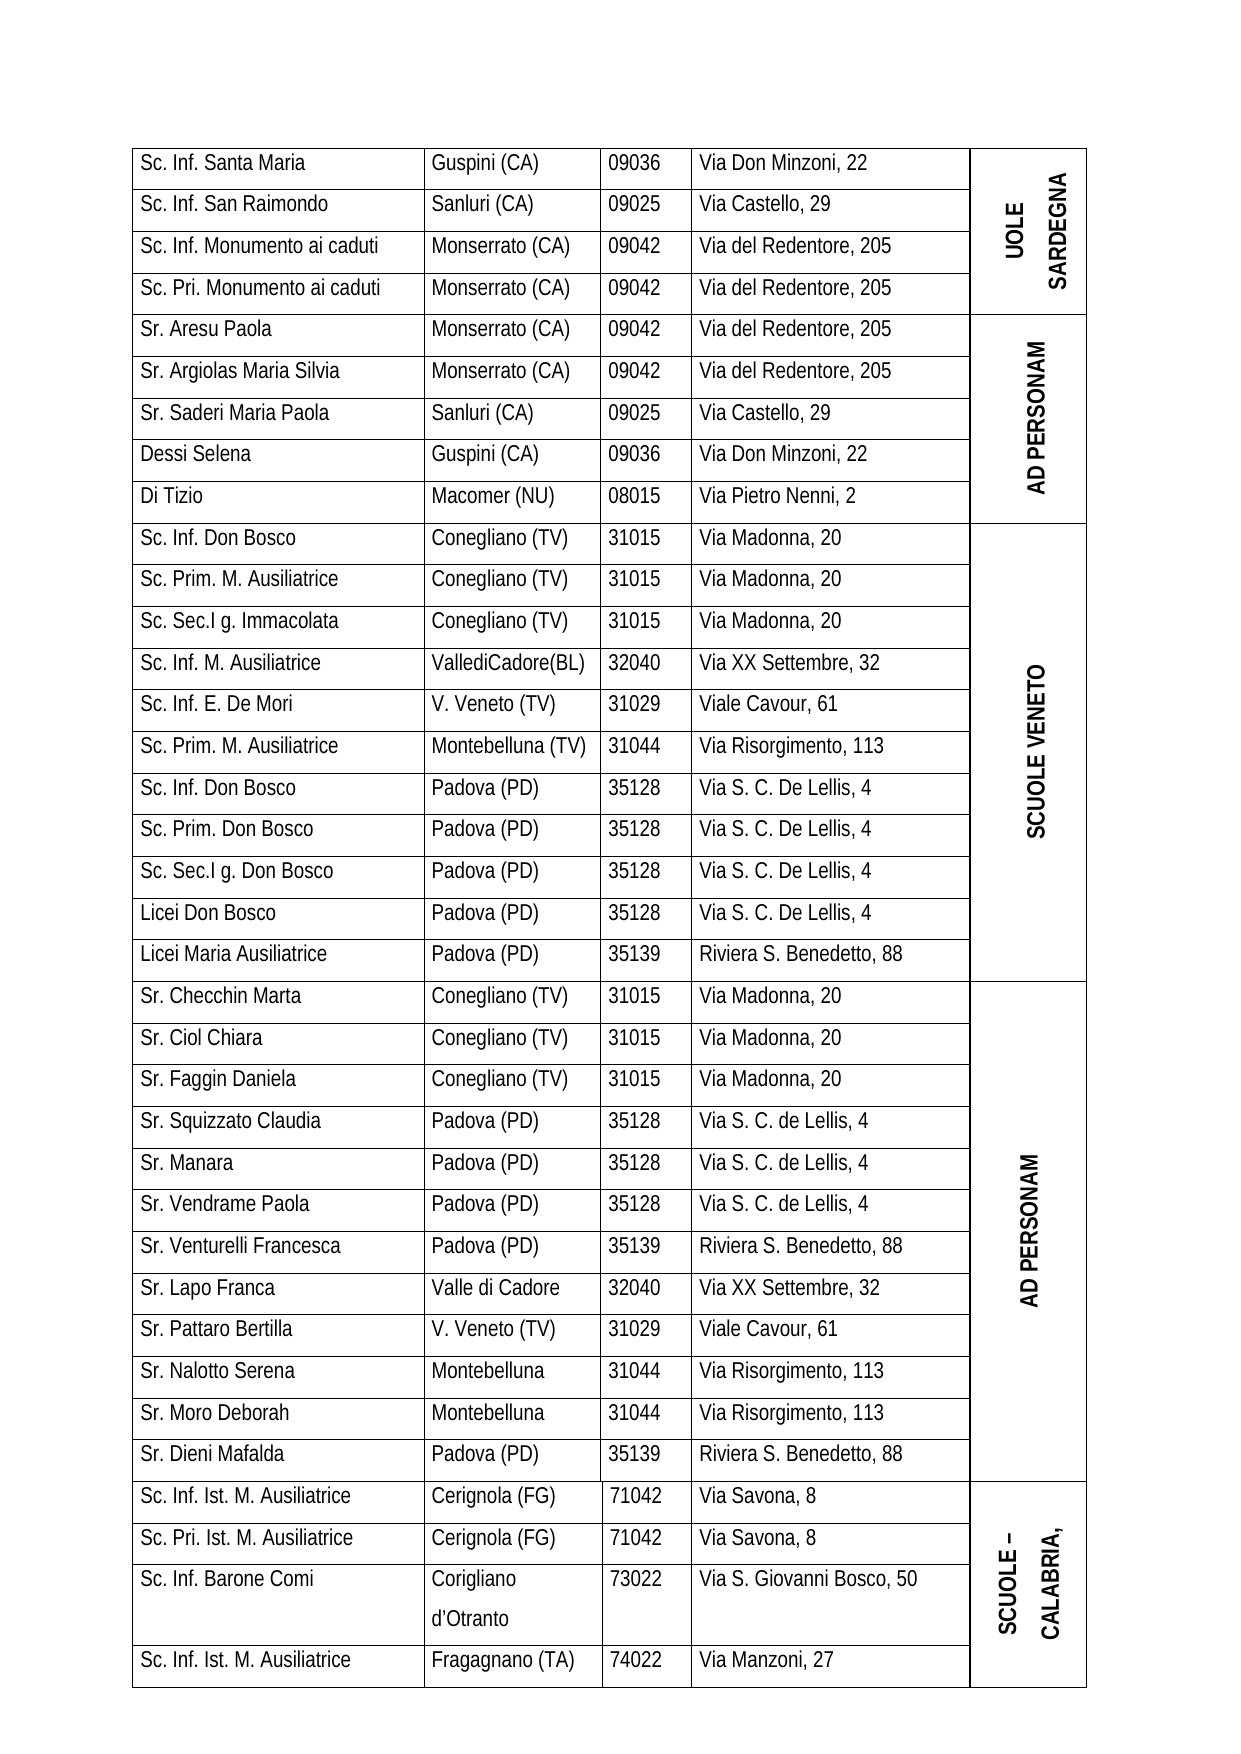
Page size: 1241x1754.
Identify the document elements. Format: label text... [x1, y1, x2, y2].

table_cell Sr. Saderi Maria Paola [133, 399, 424, 439]
table_cell Sc. Pri. Ist. M. Ausiliatrice [133, 1524, 424, 1564]
table_cell 73022 [603, 1565, 691, 1645]
table_cell 09042 [601, 315, 691, 356]
table_cell Sr. Nalotto Serena [133, 1357, 424, 1398]
table_cell Padova (PD) [425, 857, 600, 898]
table_cell Padova (PD) [425, 1190, 600, 1231]
table_cell Sanluri (CA) [425, 190, 600, 231]
table_cell Via del Redentore, 205 [692, 357, 969, 398]
table_cell Monserrato (CA) [425, 357, 600, 398]
table_cell Via XX Settembre, 32 [692, 649, 969, 689]
table_cell Via S. C. de Lellis, 4 [692, 1149, 969, 1189]
table_cell 31044 [601, 1399, 691, 1439]
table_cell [133, 1646, 424, 1687]
table_cell Via Madonna, 20 [692, 1024, 969, 1064]
table_cell Conegliano (TV) [425, 982, 600, 1023]
table_cell 35128 [601, 857, 691, 898]
table_cell Via Madonna, 20 [692, 982, 969, 1023]
table_cell Sc. Prim. M. Ausiliatrice [133, 732, 424, 773]
table_cell Padova (PD) [425, 1149, 600, 1189]
table_cell Via Madonna, 20 [692, 1065, 969, 1106]
table_cell 31015 [601, 607, 691, 648]
table_cell Padova (PD) [425, 1440, 600, 1481]
table_cell Via S. C. De Lellis, 4 [692, 899, 969, 939]
table_cell 35128 [601, 899, 691, 939]
table_cell 09025 [601, 399, 691, 439]
table_cell Sc. Sec.I g. Immacolata [133, 607, 424, 648]
table_cell 35128 [601, 815, 691, 856]
table_cell Sc. Inf. M. Ausiliatrice [133, 649, 424, 689]
table_cell Sc. Sec.I g. Don Bosco [133, 857, 424, 898]
table_cell 35128 [601, 1190, 691, 1231]
table_cell Sr. Squizzato Claudia [133, 1107, 424, 1148]
table_cell SCUOLE VENETO [971, 524, 1086, 981]
table_cell Monserrato (CA) [425, 315, 600, 356]
table_cell Via Madonna, 20 [692, 607, 969, 648]
table_cell Sr. Ciol Chiara [133, 1024, 424, 1064]
table_cell Sr. Argiolas Maria Silvia [133, 357, 424, 398]
table_cell Sc. Inf. Santa Maria [133, 149, 424, 189]
table_cell Montebelluna (TV) [425, 732, 600, 773]
table_cell 31015 [601, 565, 691, 606]
table_cell Via Don Minzoni, 22 [692, 149, 969, 189]
table_cell Via Castello, 29 [692, 399, 969, 439]
table_cell Via S. C. De Lellis, 4 [692, 815, 969, 856]
table_cell Conegliano (TV) [425, 565, 600, 606]
table_cell Licei Don Bosco [133, 899, 424, 939]
table_cell 32040 [601, 1274, 691, 1314]
table_cell Via S. C. De Lellis, 4 [692, 774, 969, 814]
table_cell 09042 [601, 274, 691, 314]
table_cell Guspini (CA) [425, 440, 600, 481]
table_cell Sc. Pri. Monumento ai caduti [133, 274, 424, 314]
table_cell 71042 [603, 1482, 691, 1523]
table_cell Via del Redentore, 205 [692, 274, 969, 314]
table_cell Via S. Giovanni Bosco, 50 [692, 1565, 969, 1645]
table_cell Sanluri (CA) [425, 399, 600, 439]
table_cell Via S. C. de Lellis, 4 [692, 1190, 969, 1231]
table_cell 35139 [601, 940, 691, 981]
table_cell 35139 [601, 1232, 691, 1273]
table_cell 32040 [601, 649, 691, 689]
table_cell Sr. Venturelli Francesca [133, 1232, 424, 1273]
table_cell Sc. Inf. San Raimondo [133, 190, 424, 231]
table_cell 71042 [603, 1524, 691, 1564]
table_cell Sc. Prim. M. Ausiliatrice [133, 565, 424, 606]
table_cell Padova (PD) [425, 940, 600, 981]
table_cell Valle di Cadore [425, 1274, 600, 1314]
table_cell Montebelluna [425, 1357, 600, 1398]
table_cell Via XX Settembre, 32 [692, 1274, 969, 1314]
table_cell 31029 [601, 690, 691, 731]
table_cell Sr. Manara [133, 1149, 424, 1189]
table_cell AD PERSONAM [971, 315, 1086, 523]
table_cell Sr. Vendrame Paola [133, 1190, 424, 1231]
table_cell Guspini (CA) [425, 149, 600, 189]
table_cell 31015 [601, 982, 691, 1023]
table_cell Via Risorgimento, 113 [692, 1357, 969, 1398]
table_cell Padova (PD) [425, 815, 600, 856]
table_cell Via Risorgimento, 113 [692, 1399, 969, 1439]
table_cell 31029 [601, 1315, 691, 1356]
table_cell Via S. C. de Lellis, 4 [692, 1107, 969, 1148]
table_cell Padova (PD) [425, 899, 600, 939]
table_cell Via Savona, 8 [692, 1482, 969, 1523]
table_cell Via Savona, 8 [692, 1524, 969, 1564]
table_cell VallediCadore(BL) [425, 649, 600, 689]
table_cell Riviera S. Benedetto, 88 [692, 940, 969, 981]
table_cell 35128 [601, 1107, 691, 1148]
table_cell Via Manzoni, 27 [692, 1646, 969, 1687]
table_cell Sr. Faggin Daniela [133, 1065, 424, 1106]
table_cell 31015 [601, 1024, 691, 1064]
table_cell 31044 [601, 1357, 691, 1398]
table_cell Conegliano (TV) [425, 1065, 600, 1106]
table_cell 31044 [601, 732, 691, 773]
table_cell 09036 [601, 149, 691, 189]
table_cell Licei Maria Ausiliatrice [133, 940, 424, 981]
table_cell Viale Cavour, 61 [692, 690, 969, 731]
table_cell Sr. Moro Deborah [133, 1399, 424, 1439]
table_cell Dessi Selena [133, 440, 424, 481]
table_cell Sc. Inf. Don Bosco [133, 524, 424, 564]
table_cell V. Veneto (TV) [425, 690, 600, 731]
table_cell Sr. Dieni Mafalda [133, 1440, 424, 1481]
table_cell Cerignola (FG) [425, 1482, 602, 1523]
table_cell 09042 [601, 232, 691, 273]
table_cell Sr. Pattaro Bertilla [133, 1315, 424, 1356]
table_cell 35139 [601, 1440, 691, 1481]
table_cell Montebelluna [425, 1399, 600, 1439]
table_cell V. Veneto (TV) [425, 1315, 600, 1356]
table_cell 35128 [601, 774, 691, 814]
table_cell Sc. Inf. Ist. M. Ausiliatrice [133, 1482, 424, 1523]
table_cell Sr. Checchin Marta [133, 982, 424, 1023]
table_cell Conegliano (TV) [425, 607, 600, 648]
table_cell Sr. Aresu Paola [133, 315, 424, 356]
table_cell Sc. Inf. E. De Mori [133, 690, 424, 731]
table_cell Conegliano (TV) [425, 1024, 600, 1064]
table_cell Via S. C. De Lellis, 4 [692, 857, 969, 898]
table_cell Via del Redentore, 205 [692, 232, 969, 273]
table_cell AD PERSONAM [971, 982, 1086, 1481]
table_cell Padova (PD) [425, 774, 600, 814]
table_cell Cerignola (FG) [425, 1524, 602, 1564]
table_cell 09042 [601, 357, 691, 398]
table_cell SCUOLE SARDEGNA [971, 149, 1086, 314]
table_cell 09025 [601, 190, 691, 231]
table_cell Via del Redentore, 205 [692, 315, 969, 356]
table_cell Padova (PD) [425, 1107, 600, 1148]
table_cell Viale Cavour, 61 [692, 1315, 969, 1356]
table_cell Via Don Minzoni, 22 [692, 440, 969, 481]
table_cell Riviera S. Benedetto, 88 [692, 1440, 969, 1481]
table_cell Riviera S. Benedetto, 88 [692, 1232, 969, 1273]
table_cell Macomer (NU) [425, 482, 600, 523]
table_cell Via Madonna, 20 [692, 565, 969, 606]
table_cell Sc. Inf. Don Bosco [133, 774, 424, 814]
table_cell SCUOLE – CALABRIA, CAMPANIA, PUGLIA [971, 1482, 1086, 1687]
table_cell Via Pietro Nenni, 2 [692, 482, 969, 523]
table_cell 31015 [601, 1065, 691, 1106]
table_cell Conegliano (TV) [425, 524, 600, 564]
table_cell Sc. Inf. Barone Comi [133, 1565, 424, 1645]
table_cell Fragagnano (TA) [425, 1646, 602, 1687]
table_cell 09036 [601, 440, 691, 481]
table_cell Via Castello, 29 [692, 190, 969, 231]
table_cell Monserrato (CA) [425, 232, 600, 273]
table_cell Via Madonna, 20 [692, 524, 969, 564]
table_cell Sc. Prim. Don Bosco [133, 815, 424, 856]
table_cell Di Tizio [133, 482, 424, 523]
table_cell 74022 [603, 1646, 691, 1687]
table_cell Padova (PD) [425, 1232, 600, 1273]
table_cell Monserrato (CA) [425, 274, 600, 314]
table_cell Sc. Inf. Monumento ai caduti [133, 232, 424, 273]
table_cell Corigliano d’Otranto [425, 1565, 602, 1645]
table_cell 35128 [601, 1149, 691, 1189]
table_cell Via Risorgimento, 113 [692, 732, 969, 773]
table_cell 08015 [601, 482, 691, 523]
table_cell 31015 [601, 524, 691, 564]
table_cell Sr. Lapo Franca [133, 1274, 424, 1314]
